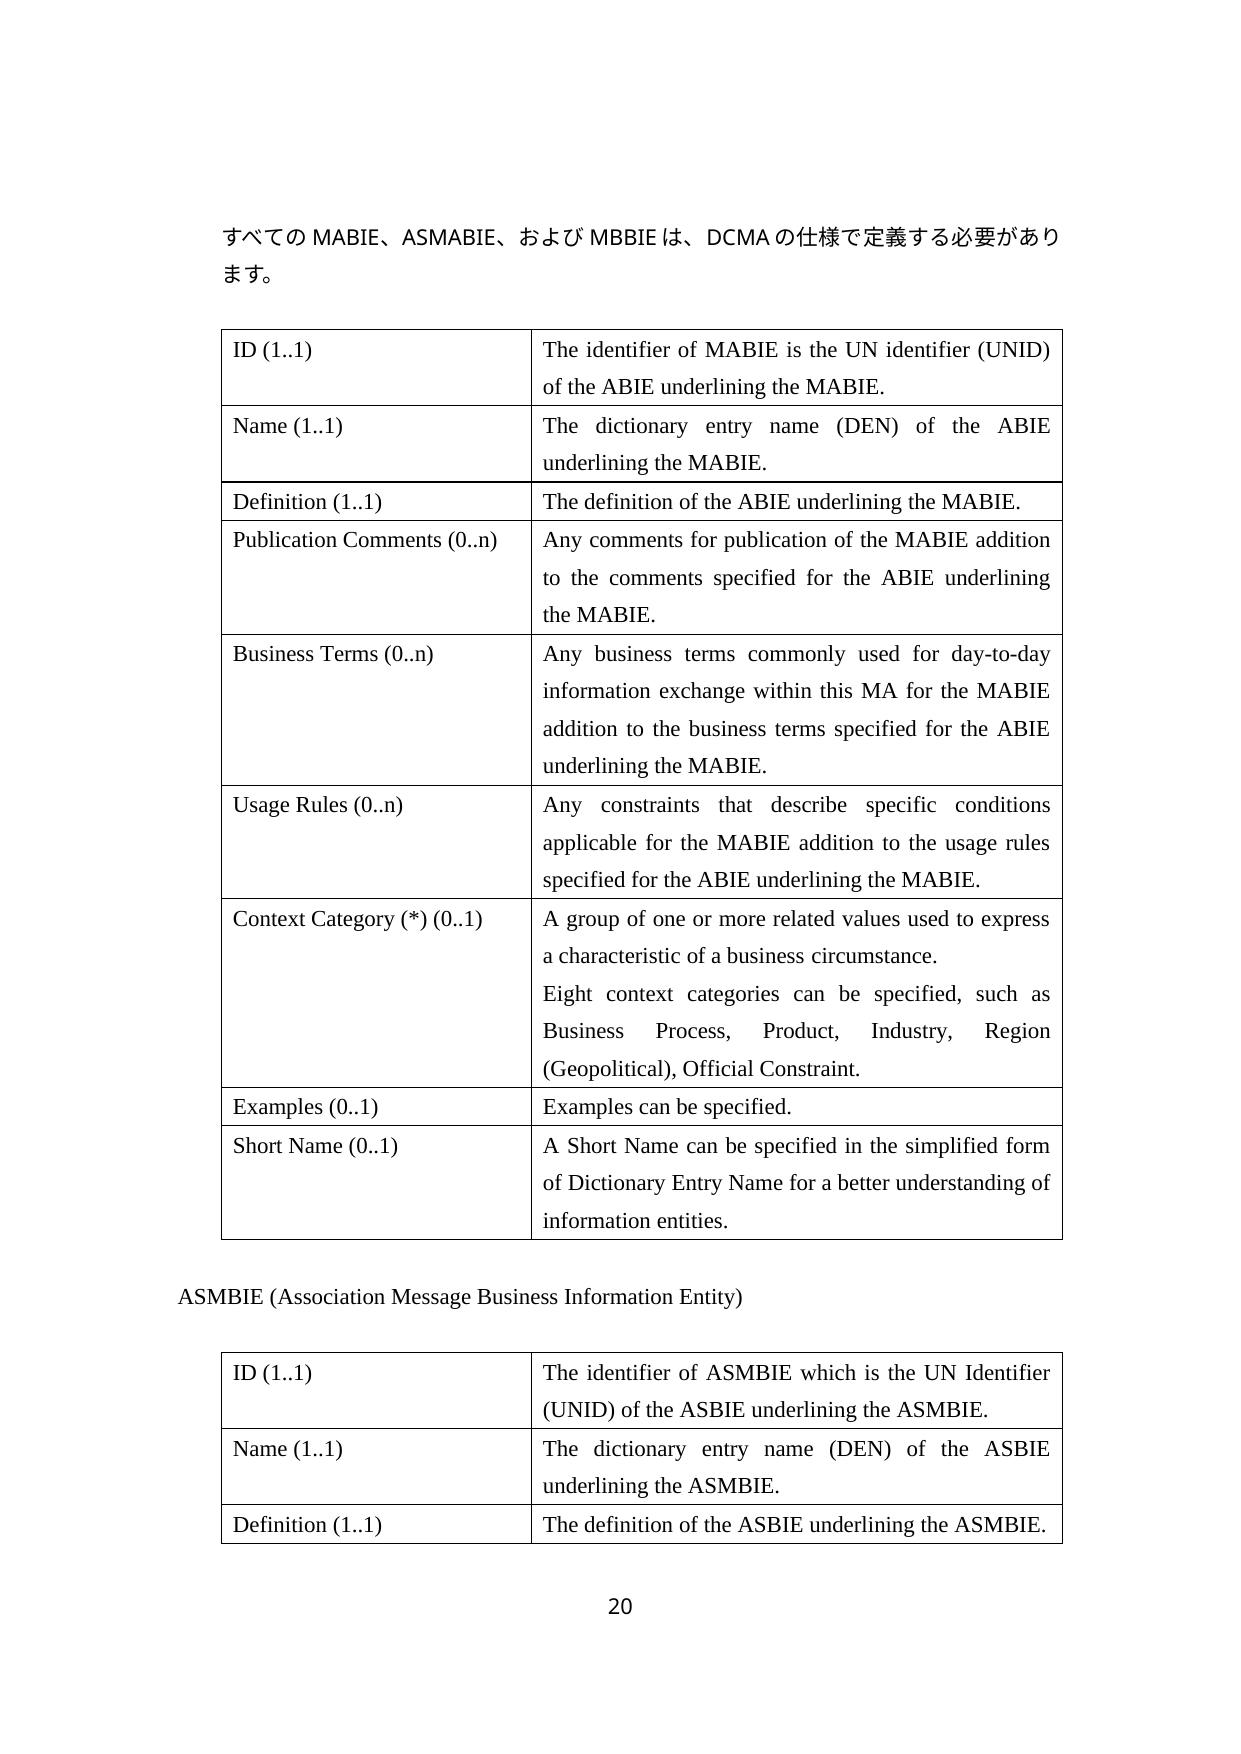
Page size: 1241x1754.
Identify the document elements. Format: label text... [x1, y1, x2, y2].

text すべてのMABIE、ASMABIE、およびMBBIEは、DCMAの仕様で定義する必要があります。 [221, 217, 1063, 292]
table_header The identifier of ASMBIE which is the UN Identifier (UNID) of the ASBIE underlining the ASMBIE. [532, 1353, 1062, 1428]
table_cell Any comments for publication of the MABIE addition to the comments specified for the ABIE underlining the MABIE. [532, 521, 1062, 633]
table_cell Usage Rules (0..n) [222, 786, 531, 898]
table_cell The dictionary entry name (DEN) of the ASBIE underlining the ASMBIE. [532, 1429, 1062, 1504]
table_cell A Short Name can be specified in the simplified form of Dictionary Entry Name for a better understanding of information entities. [532, 1126, 1062, 1239]
table_header ID (1..1) [222, 1353, 531, 1428]
table_cell The dictionary entry name (DEN) of the ABIE underlining the MABIE. [532, 406, 1062, 481]
table_cell Publication Comments (0..n) [222, 521, 531, 633]
table_cell Definition (1..1) [222, 1505, 531, 1543]
table_cell Any business terms commonly used for day-to-day information exchange within this MA for the MABIE addition to the business terms specified for the ABIE underlining the MABIE. [532, 635, 1062, 784]
table_cell Examples (0..1) [222, 1088, 531, 1125]
table_header ID (1..1) [222, 330, 531, 405]
table_cell Business Terms (0..n) [222, 635, 531, 784]
table_cell Any constraints that describe specific conditions applicable for the MABIE addition to the usage rules specified for the ABIE underlining the MABIE. [532, 786, 1062, 898]
table_cell The definition of the ASBIE underlining the ASMBIE. [532, 1505, 1062, 1543]
table_cell Definition (1..1) [222, 483, 531, 520]
table_cell Context Category (*) (0..1) [222, 899, 531, 1087]
table_cell Name (1..1) [222, 406, 531, 481]
table_header The identifier of MABIE is the UN identifier (UNID) of the ABIE underlining the MABIE. [532, 330, 1062, 405]
table_cell Short Name (0..1) [222, 1126, 531, 1239]
table_cell Name (1..1) [222, 1429, 531, 1504]
text ASMBIE (Association Message Business Information Entity) [177, 1277, 1063, 1315]
table_cell A group of one or more related values used to express a characteristic of a business circumstance. Eight context categories can be specified, such as Business Process, Product, Industry, Region (Geopolitical), Official Constraint. [532, 899, 1062, 1087]
table_cell The definition of the ABIE underlining the MABIE. [532, 483, 1062, 520]
table_cell Examples can be specified. [532, 1088, 1062, 1125]
